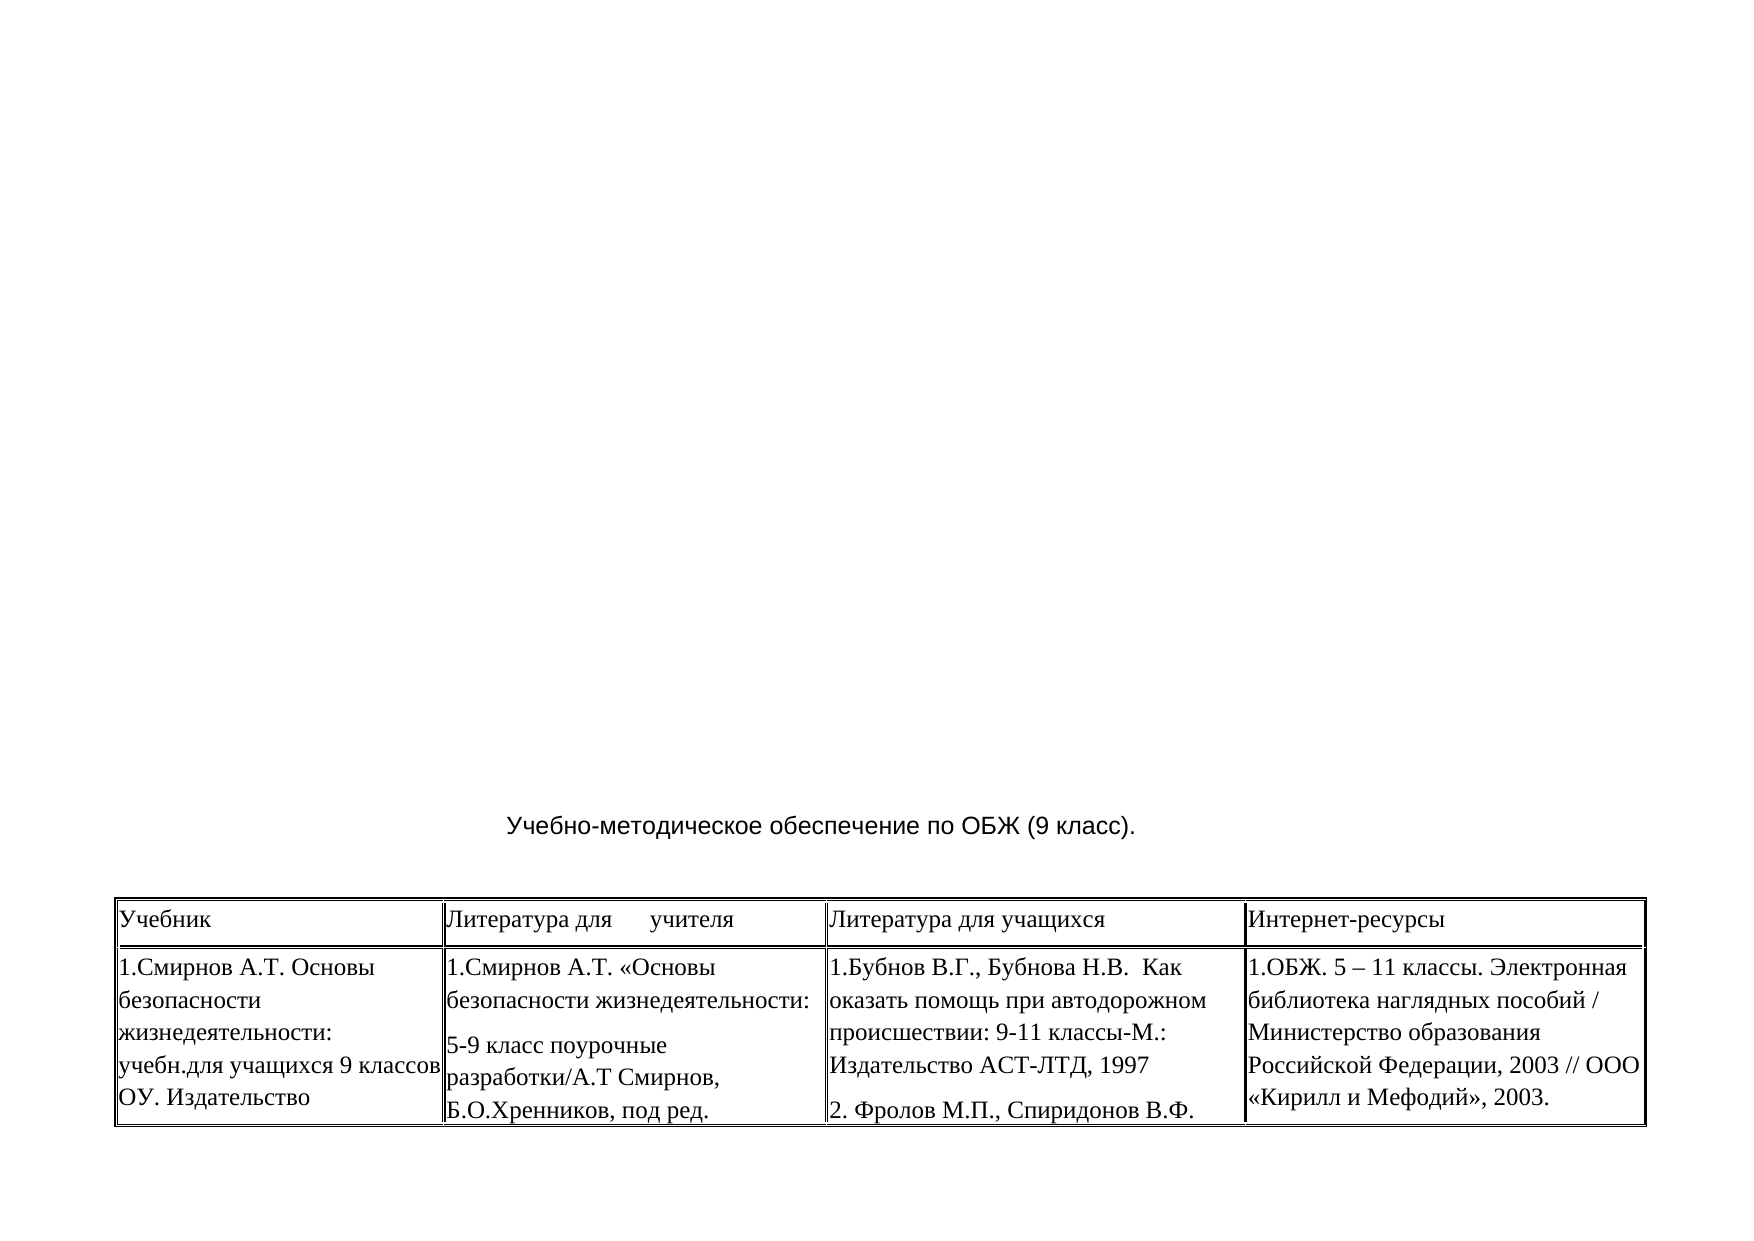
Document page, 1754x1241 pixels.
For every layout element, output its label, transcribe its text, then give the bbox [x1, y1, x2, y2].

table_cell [118, 945, 444, 1124]
table_header Литература для учащихся [827, 901, 1245, 945]
table_header Учебник [118, 899, 444, 945]
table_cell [1245, 945, 1645, 1124]
table_header Интернет-ресурсы [1245, 901, 1644, 945]
text Учебно-методическое обеспечение по ОБЖ (9 класс). [118, 807, 1636, 840]
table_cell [444, 949, 827, 1124]
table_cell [827, 949, 1245, 1124]
table_header Литература для учителя [444, 901, 827, 945]
